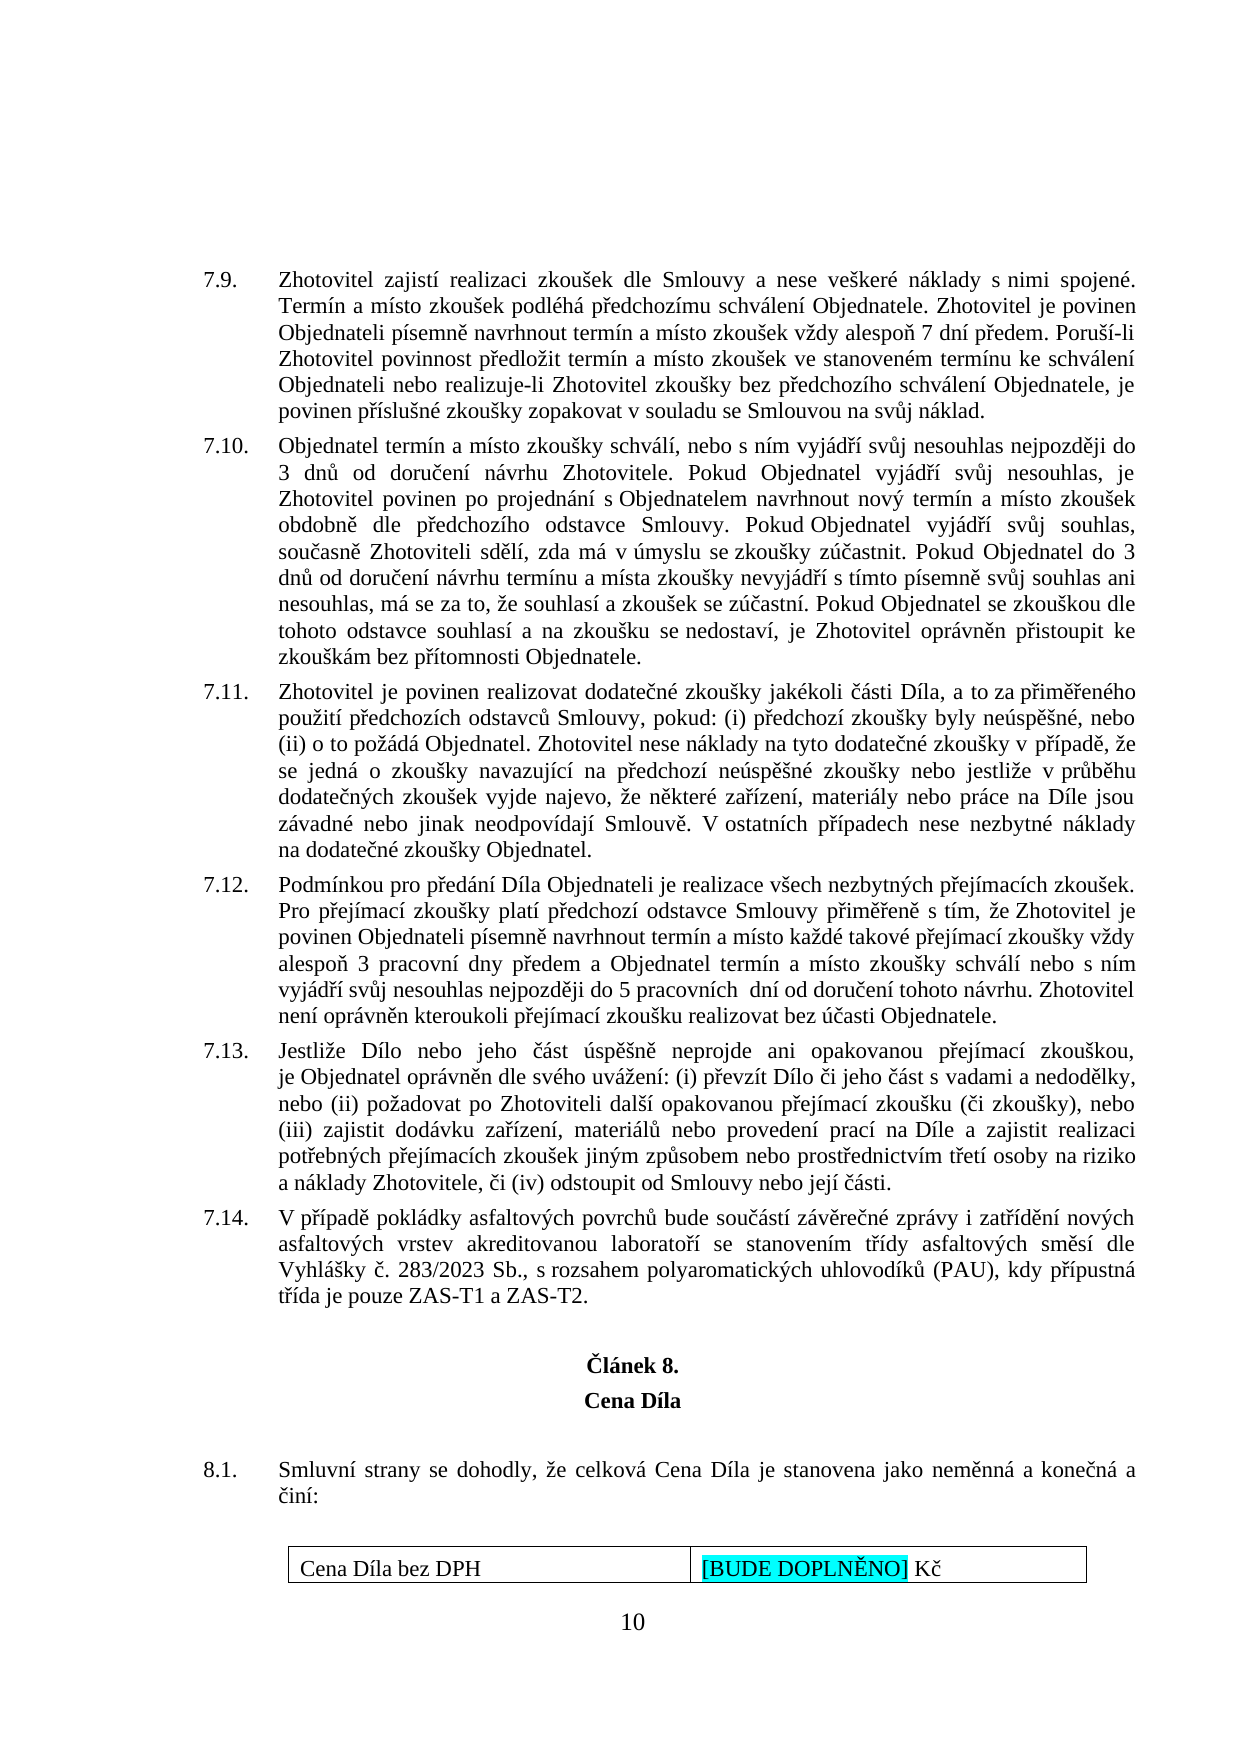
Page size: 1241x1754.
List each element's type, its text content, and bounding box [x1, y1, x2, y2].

table_header Cena Díla bez DPH [289, 1547, 690, 1582]
table_header [BUDE DOPLNĚNO] Kč [691, 1547, 1086, 1582]
text Cena Díla [129, 1387, 1136, 1413]
text V případě pokládky asfaltových povrchů bude součástí závěrečné zprávy i zatřídění nových asfaltových vrstev akreditovanou laboratoří se stanovením třídy asfaltových směsí dle Vyhlášky č. 283/2023 Sb., s rozsahem polyaromatických uhlovodíků (PAU), kdy přípustná třída je pouze ZAS-T1 a ZAS-T2. [203, 1203, 1136, 1309]
text Zhotovitel je povinen realizovat dodatečné zkoušky jakékoli části Díla, a to za přiměřeného použití předchozích odstavců Smlouvy, pokud: (i) předchozí zkoušky byly neúspěšné, nebo (ii) o to požádá Objednatel. Zhotovitel nese náklady na tyto dodatečné zkoušky v případě, že se jedná o zkoušky navazující na předchozí neúspěšné zkoušky nebo jestliže v průběhu dodatečných zkoušek vyjde najevo, že některé zařízení, materiály nebo práce na Díle jsou závadné nebo jinak neodpovídají Smlouvě. V ostatních případech nese nezbytné náklady na dodatečné zkoušky Objednatel. [203, 678, 1136, 862]
list Smluvní strany se dohodly, že celková Cena Díla je stanovena jako neměnná a konečná a činí: [203, 1456, 1136, 1509]
text Podmínkou pro předání Díla Objednateli je realizace všech nezbytných přejímacích zkoušek. Pro přejímací zkoušky platí předchozí odstavce Smlouvy přiměřeně s tím, že Zhotovitel je povinen Objednateli písemně navrhnout termín a místo každé takové přejímací zkoušky vždy alespoň 3 pracovní dny předem a Objednatel termín a místo zkoušky schválí nebo s ním vyjádří svůj nesouhlas nejpozději do 5 pracovních dní od doručení tohoto návrhu. Zhotovitel není oprávněn kteroukoli přejímací zkoušku realizovat bez účasti Objednatele. [203, 871, 1136, 1029]
text Zhotovitel zajistí realizaci zkoušek dle Smlouvy a nese veškeré náklady s nimi spojené. Termín a místo zkoušek podléhá předchozímu schválení Objednatele. Zhotovitel je povinen Objednateli písemně navrhnout termín a místo zkoušek vždy alespoň 7 dní předem. Poruší-li Zhotovitel povinnost předložit termín a místo zkoušek ve stanoveném termínu ke schválení Objednateli nebo realizuje-li Zhotovitel zkoušky bez předchozího schválení Objednatele, je povinen příslušné zkoušky zopakovat v souladu se Smlouvou na svůj náklad. [203, 266, 1136, 424]
text Jestliže Dílo nebo jeho část úspěšně neprojde ani opakovanou přejímací zkouškou, je Objednatel oprávněn dle svého uvážení: (i) převzít Dílo či jeho část s vadami a nedodělky, nebo (ii) požadovat po Zhotoviteli další opakovanou přejímací zkoušku (či zkoušky), nebo (iii) zajistit dodávku zařízení, materiálů nebo provedení prací na Díle a zajistit realizaci potřebných přejímacích zkoušek jiným způsobem nebo prostřednictvím třetí osoby na riziko a náklady Zhotovitele, či (iv) odstoupit od Smlouvy nebo její části. [203, 1037, 1136, 1195]
text Objednatel termín a místo zkoušky schválí, nebo s ním vyjádří svůj nesouhlas nejpozději do 3 dnů od doručení návrhu Zhotovitele. Pokud Objednatel vyjádří svůj nesouhlas, je Zhotovitel povinen po projednání s Objednatelem navrhnout nový termín a místo zkoušek obdobně dle předchozího odstavce Smlouvy. Pokud Objednatel vyjádří svůj souhlas, současně Zhotoviteli sdělí, zda má v úmyslu se zkoušky zúčastnit. Pokud Objednatel do 3 dnů od doručení návrhu termínu a místa zkoušky nevyjádří s tímto písemně svůj souhlas ani nesouhlas, má se za to, že souhlasí a zkoušek se zúčastní. Pokud Objednatel se zkouškou dle tohoto odstavce souhlasí a na zkoušku se nedostaví, je Zhotovitel oprávněn přistoupit ke zkouškám bez přítomnosti Objednatele. [203, 432, 1136, 669]
